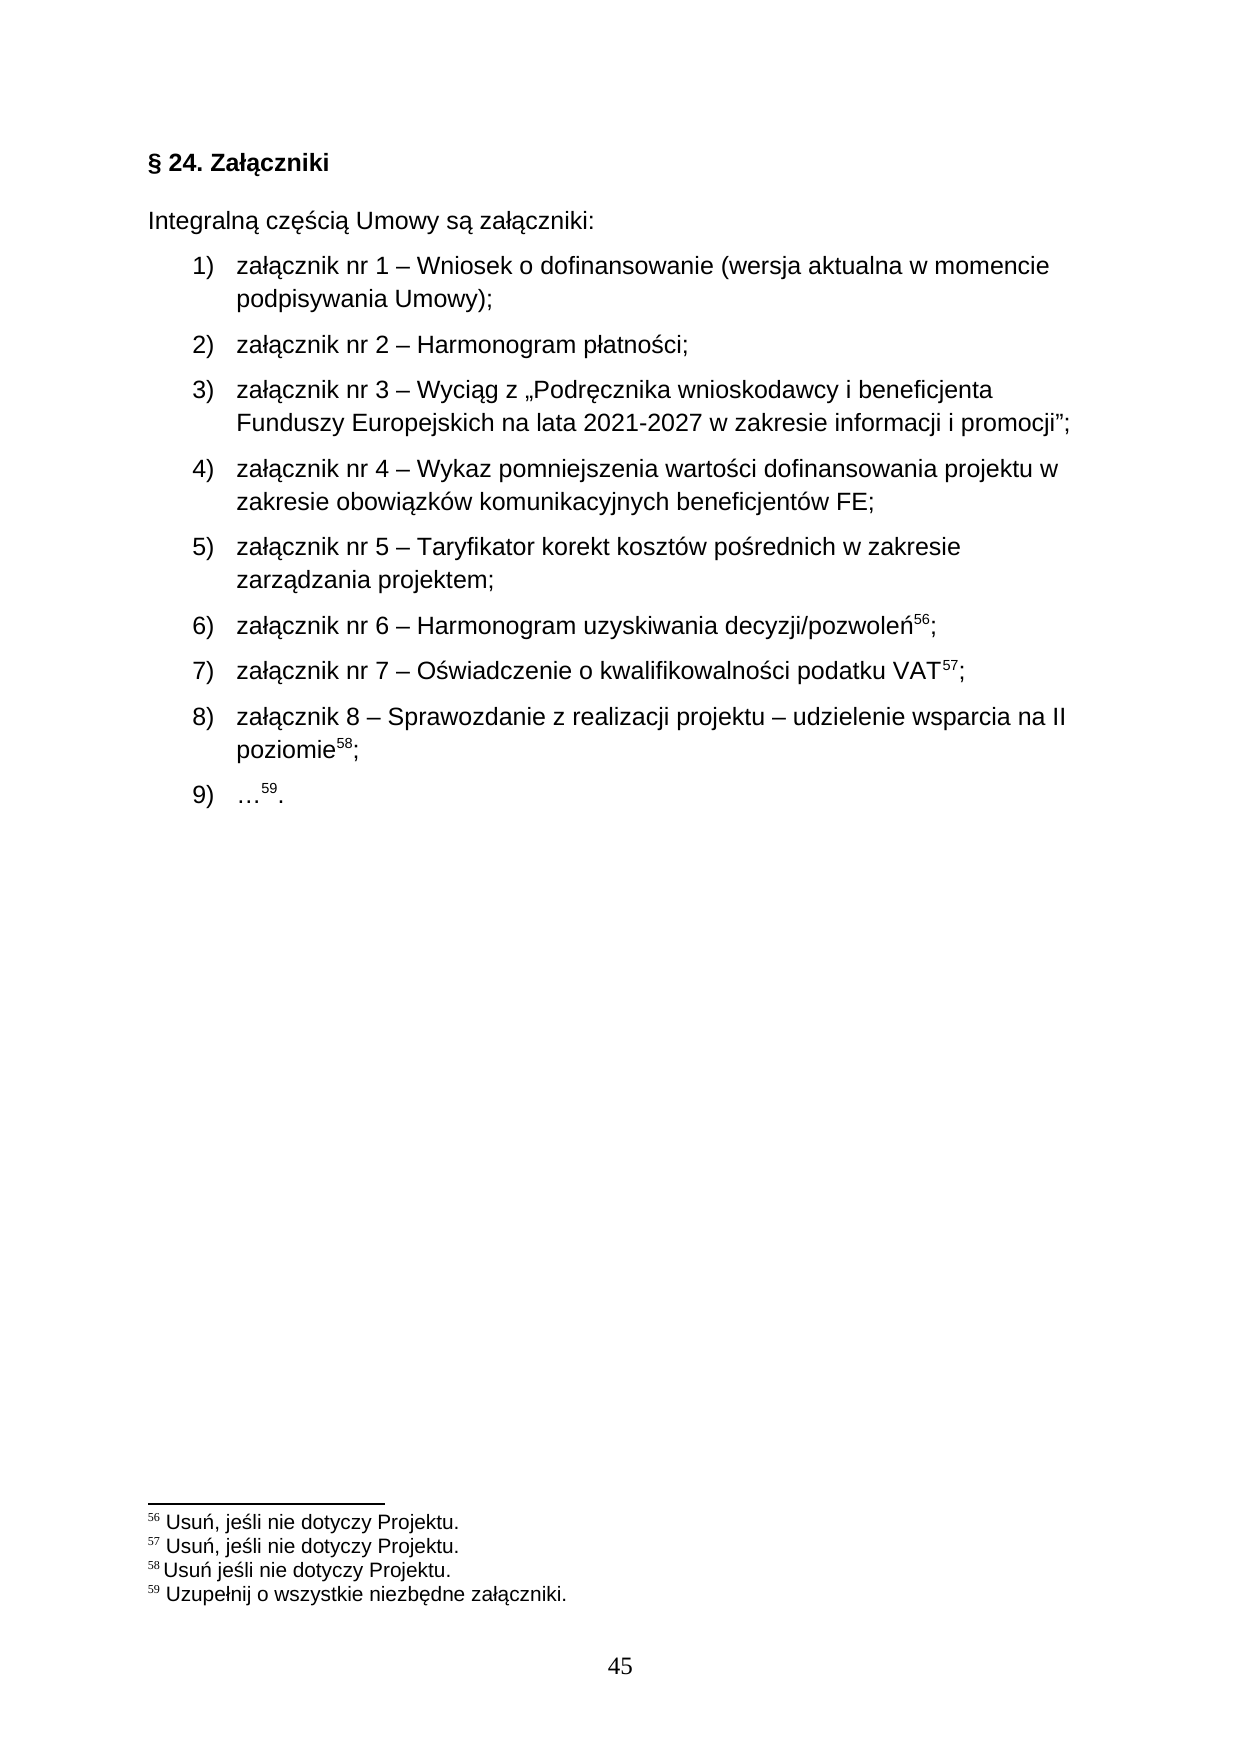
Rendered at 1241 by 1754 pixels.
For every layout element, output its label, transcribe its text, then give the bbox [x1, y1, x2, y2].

list załącznik nr 3 – Wyciąg z „Podręcznika wnioskodawcy i beneficjenta Funduszy Europejskich na lata 2021-2027 w zakresie informacji i promocji”; [192, 375, 1093, 437]
list załącznik nr 5 – Taryfikator korekt kosztów pośrednich w zakresie zarządzania projektem; [192, 532, 1093, 594]
list załącznik nr 7 – Oświadczenie o kwalifikowalności podatku VAT; [192, 656, 1093, 685]
list załącznik nr 6 – Harmonogram uzyskiwania decyzji/pozwoleń; [192, 611, 1093, 639]
list załącznik nr 2 – Harmonogram płatności; [192, 330, 1093, 358]
text Integralną częścią Umowy są załączniki: [148, 206, 1093, 234]
list załącznik nr 1 – Wniosek o dofinansowanie (wersja aktualna w momencie podpisywania Umowy); [192, 251, 1093, 313]
list załącznik nr 4 – Wykaz pomniejszenia wartości dofinansowania projektu w zakresie obowiązków komunikacyjnych beneficjentów FE; [192, 454, 1093, 516]
list …. [192, 780, 1093, 809]
list załącznik 8 – Sprawozdanie z realizacji projektu – udzielenie wsparcia na II poziomie; [192, 702, 1093, 764]
subtitle § 24. Załączniki [148, 148, 1093, 176]
